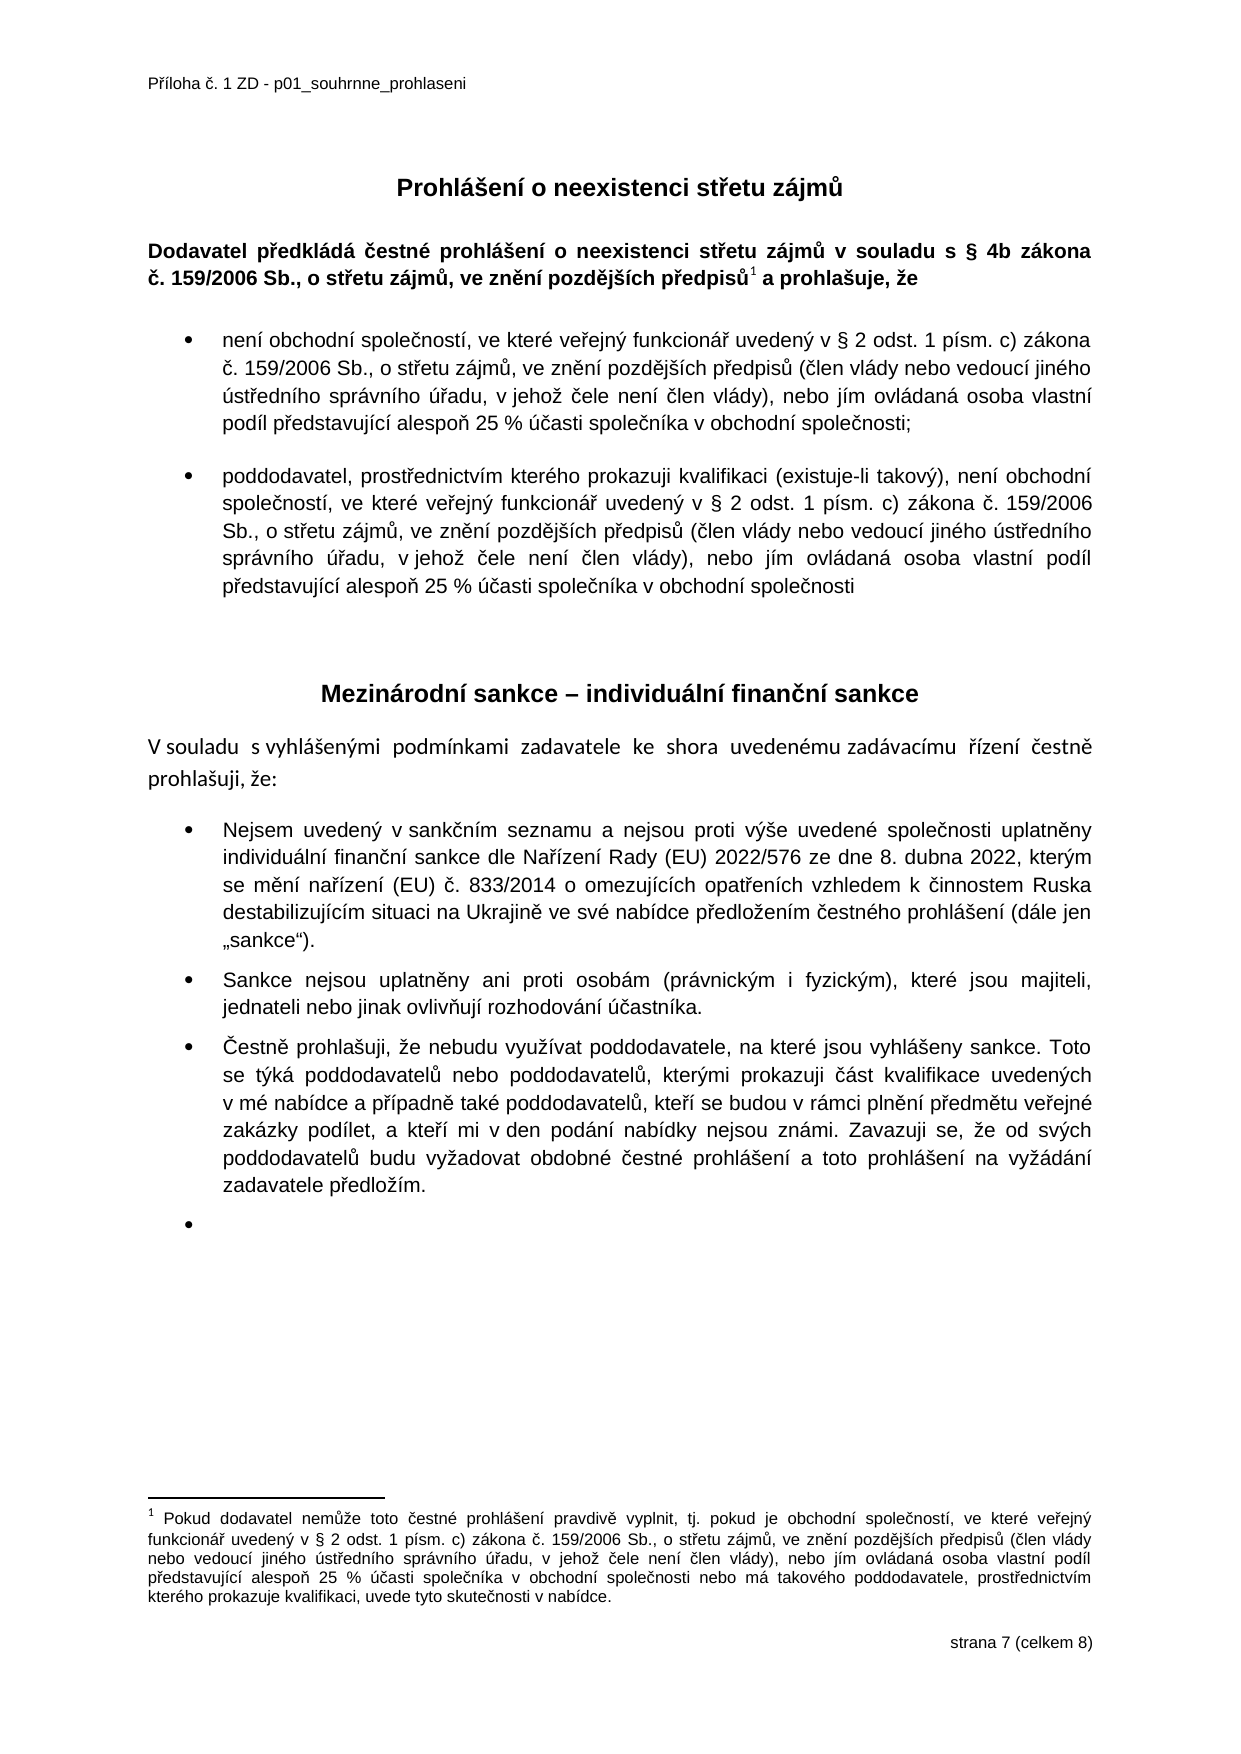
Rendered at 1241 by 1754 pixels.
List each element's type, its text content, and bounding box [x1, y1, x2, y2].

text Prohlášení o neexistenci střetu zájmů [148, 173, 1093, 201]
list poddodavatel, prostřednictvím kterého prokazuji kvalifikaci (existuje-li takový), není obchodní společností, ve které veřejný funkcionář uvedený v § 2 odst. 1 písm. c) zákona č. 159/2006 Sb., o střetu zájmů, ve znění pozdějších předpisů (člen vlády nebo vedoucí jiného ústředního správního úřadu, v jehož čele není člen vlády), nebo jím ovládaná osoba vlastní podíl představující alespoň 25 % účasti společníka v obchodní společnosti [185, 463, 1093, 597]
list není obchodní společností, ve které veřejný funkcionář uvedený v § 2 odst. 1 písm. c) zákona č. 159/2006 Sb., o střetu zájmů, ve znění pozdějších předpisů (člen vlády nebo vedoucí jiného ústředního správního úřadu, v jehož čele není člen vlády), nebo jím ovládaná osoba vlastní podíl představující alespoň 25 % účasti společníka v obchodní společnosti; [185, 328, 1093, 435]
text V souladu s vyhlášenými podmínkami zadavatele ke shora uvedenému zadávacímu řízení čestně prohlašuji, že: [148, 732, 1093, 792]
list Sankce nejsou uplatněny ani proti osobám (právnickým i fyzickým), které jsou majiteli, jednateli nebo jinak ovlivňují rozhodování účastníka. [185, 968, 1093, 1019]
text Dodavatel předkládá čestné prohlášení o neexistenci střetu zájmů v souladu s § 4b zákona č. 159/2006 Sb., o střetu zájmů, ve znění pozdějších předpisů a prohlašuje, že [148, 239, 1093, 291]
list Čestně prohlašuji, že nebudu využívat poddodavatele, na které jsou vyhlášeny sankce. Toto se týká poddodavatelů nebo poddodavatelů, kterými prokazuji část kvalifikace uvedených v mé nabídce a případně také poddodavatelů, kteří se budou v rámci plnění předmětu veřejné zakázky podílet, a kteří mi v den podání nabídky nejsou známi. Zavazuji se, že od svých poddodavatelů budu vyžadovat obdobné čestné prohlášení a toto prohlášení na vyžádání zadavatele předložím. [185, 1035, 1093, 1197]
list Nejsem uvedený v sankčním seznamu a nejsou proti výše uvedené společnosti uplatněny individuální finanční sankce dle Nařízení Rady (EU) 2022/576 ze dne 8. dubna 2022, kterým se mění nařízení (EU) č. 833/2014 o omezujících opatřeních vzhledem k činnostem Ruska destabilizujícím situaci na Ukrajině ve své nabídce předložením čestného prohlášení (dále jen „sankce“). [185, 817, 1093, 952]
text Mezinárodní sankce – individuální finanční sankce [148, 678, 1093, 707]
